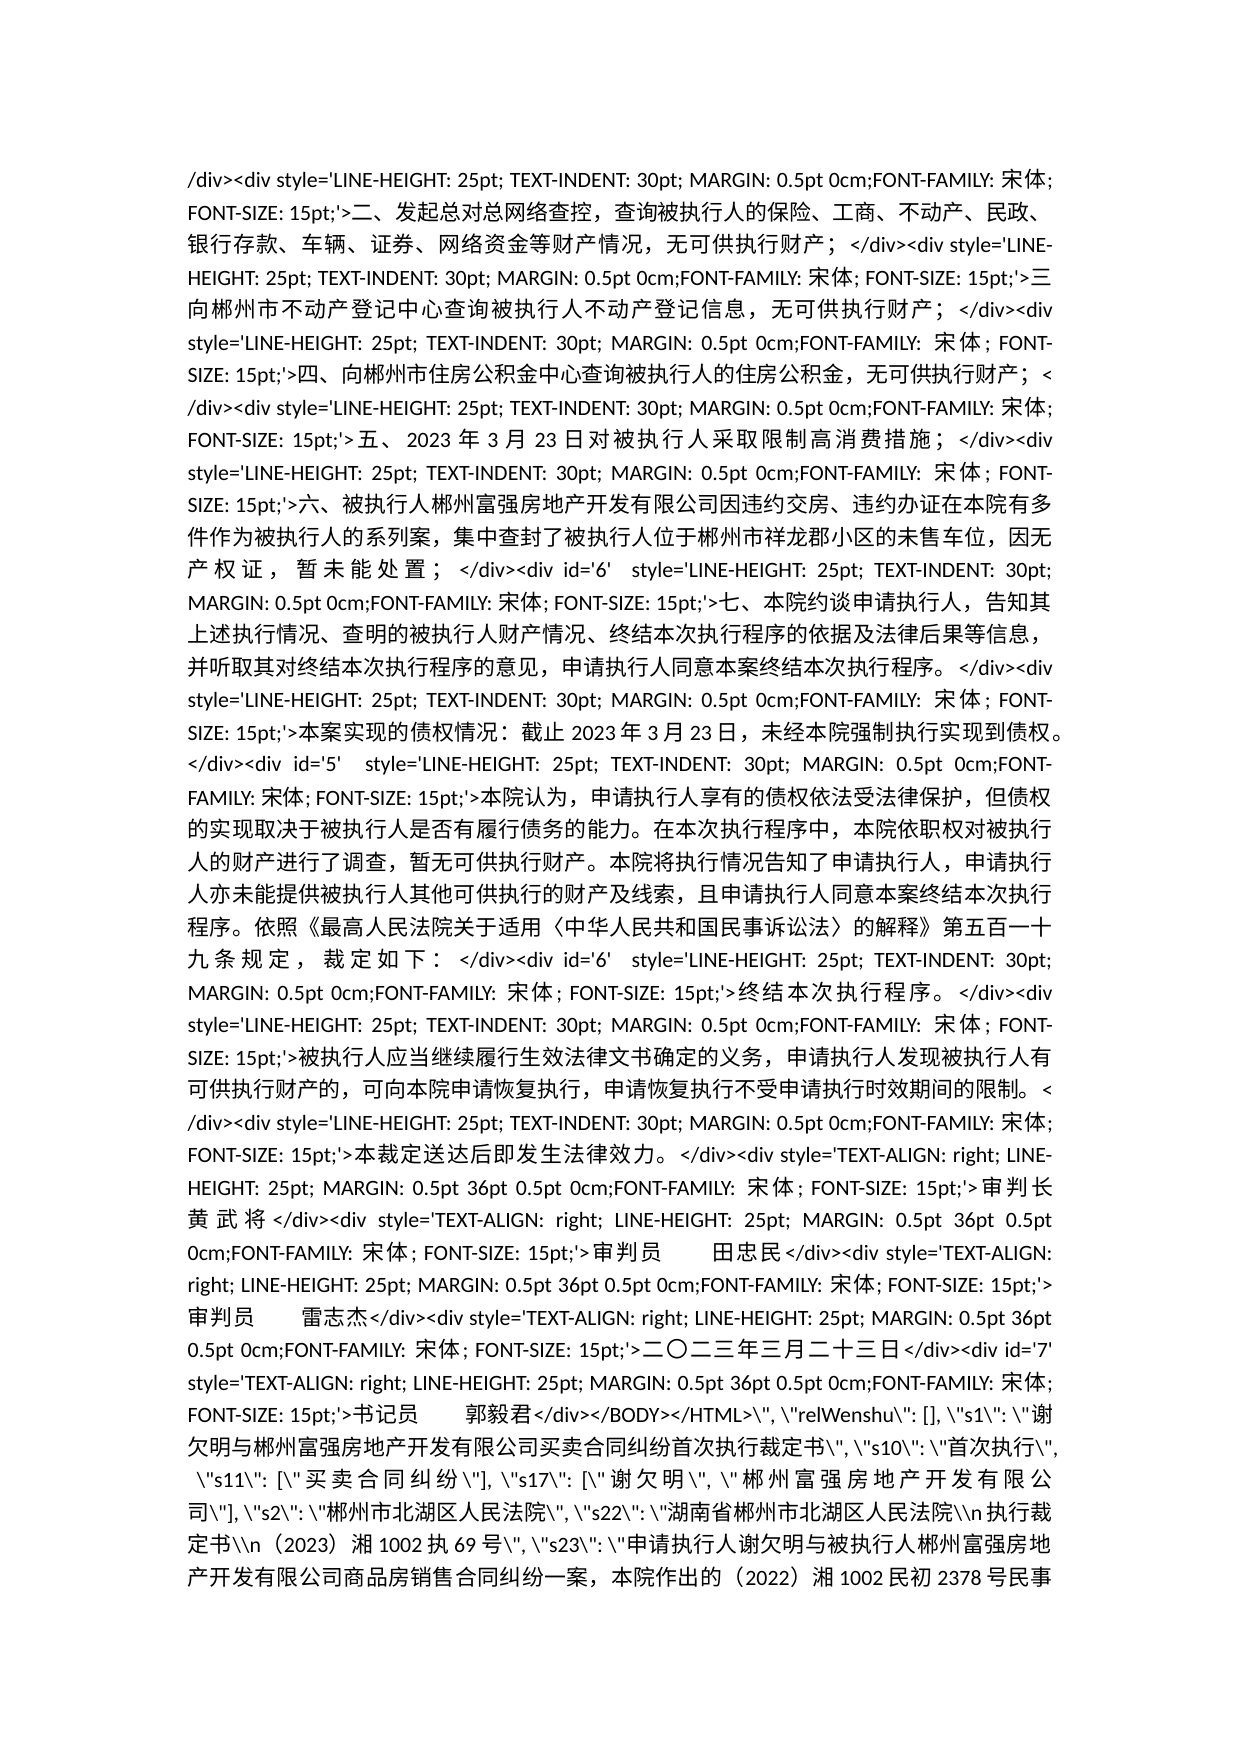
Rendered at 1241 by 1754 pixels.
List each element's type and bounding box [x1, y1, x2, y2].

text [187, 162, 1053, 1592]
